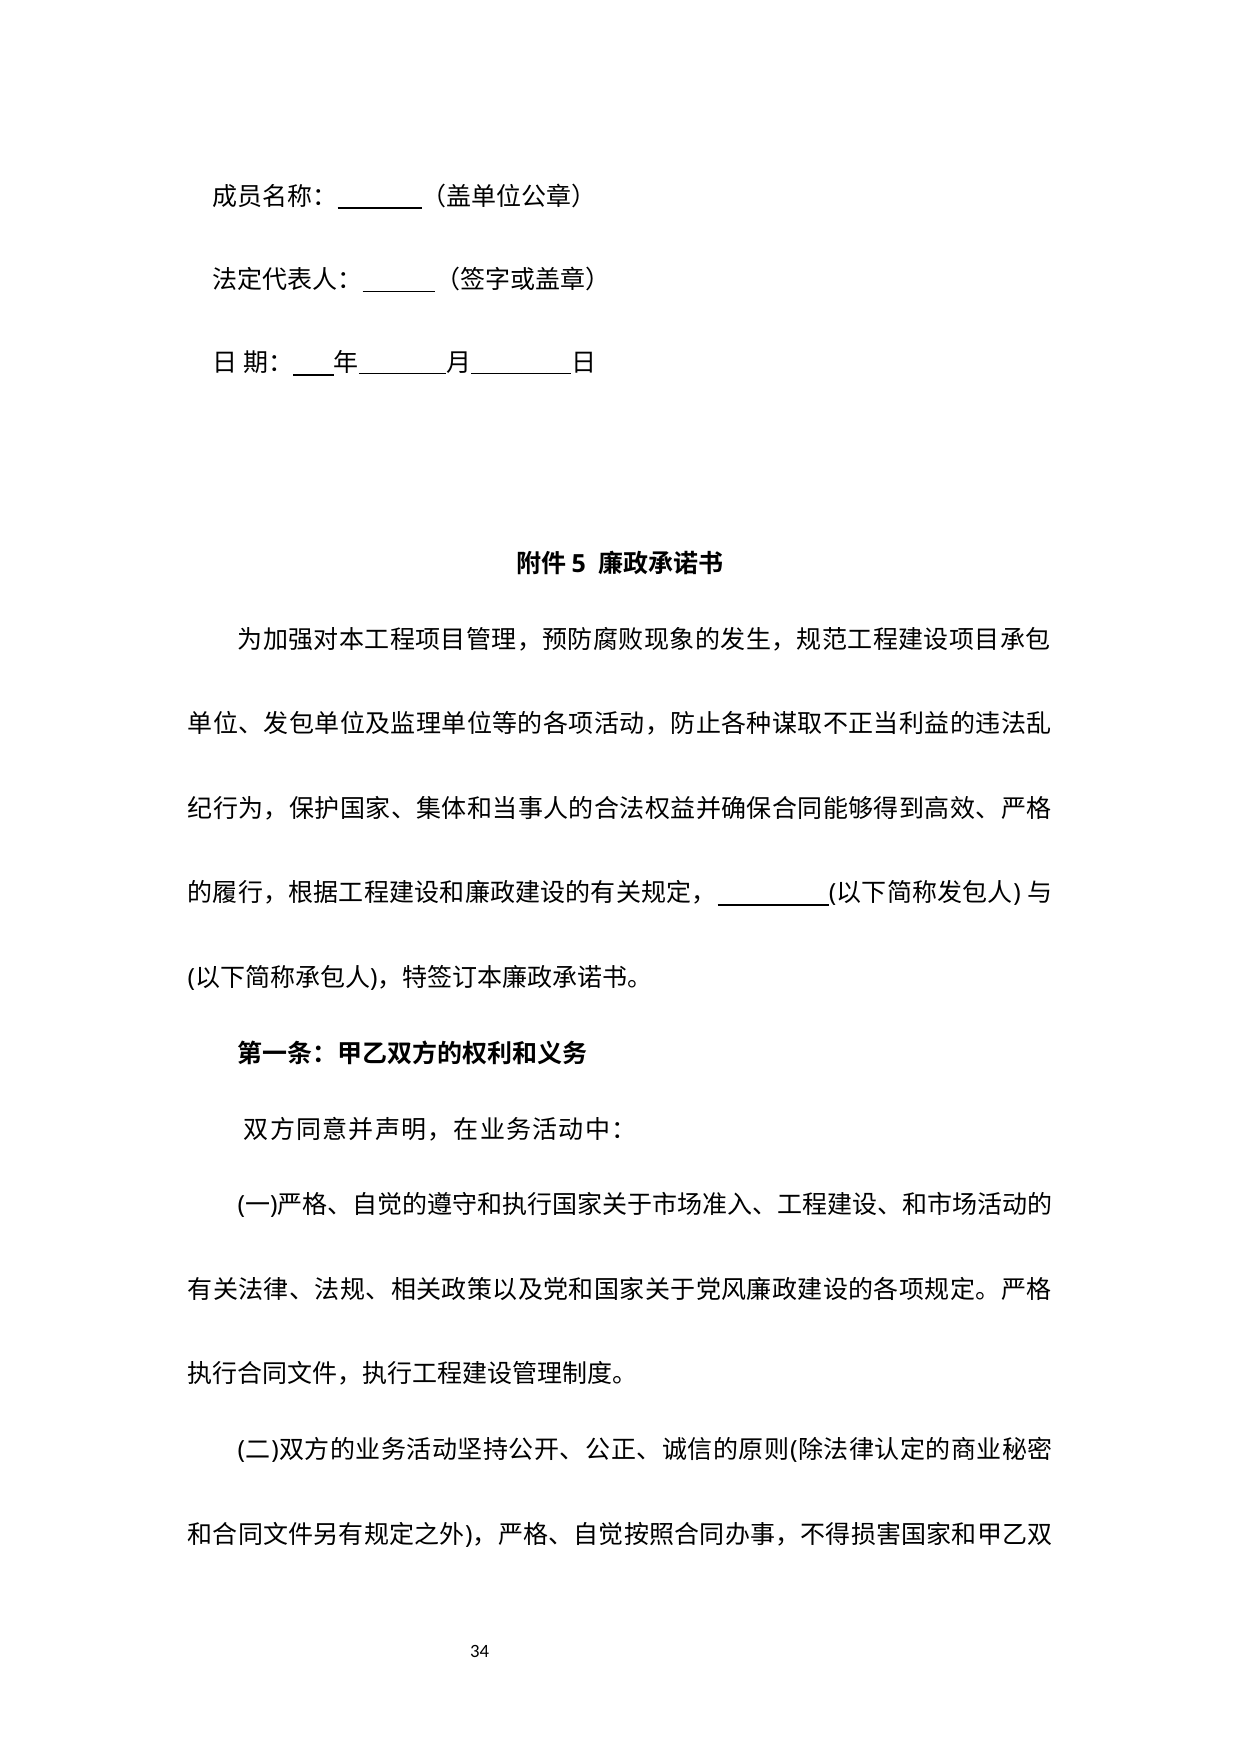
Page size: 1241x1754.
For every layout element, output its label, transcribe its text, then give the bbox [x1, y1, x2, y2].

text 双方同意并声明，在业务活动中： [187, 1095, 1053, 1160]
text 日 期： 年 月 日 [187, 328, 1053, 393]
text 成员名称： （盖单位公章） [187, 162, 1053, 227]
text 为加强对本工程项目管理，预防腐败现象的发生，规范工程建设项目承包单位、发包单位及监理单位等的各项活动，防止各种谋取不正当利益的违法乱纪行为，保护国家、集体和当事人的合法权益并确保合同能够得到高效、严格的履行，根据工程建设和廉政建设的有关规定， (以下简称发包人) 与 (以下简称承包人)，特签订本廉政承诺书。 [187, 605, 1053, 1008]
text 附件5 廉政承诺书 [187, 529, 1053, 594]
text 法定代表人： （签字或盖章） [187, 245, 1053, 310]
text (一)严格、自觉的遵守和执行国家关于市场准入、工程建设、和市场活动的有关法律、法规、相关政策以及党和国家关于党风廉政建设的各项规定。严格执行合同文件，执行工程建设管理制度。 [187, 1171, 1053, 1404]
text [187, 1415, 1053, 1565]
text 第一条：甲乙双方的权利和义务 [187, 1019, 1053, 1084]
